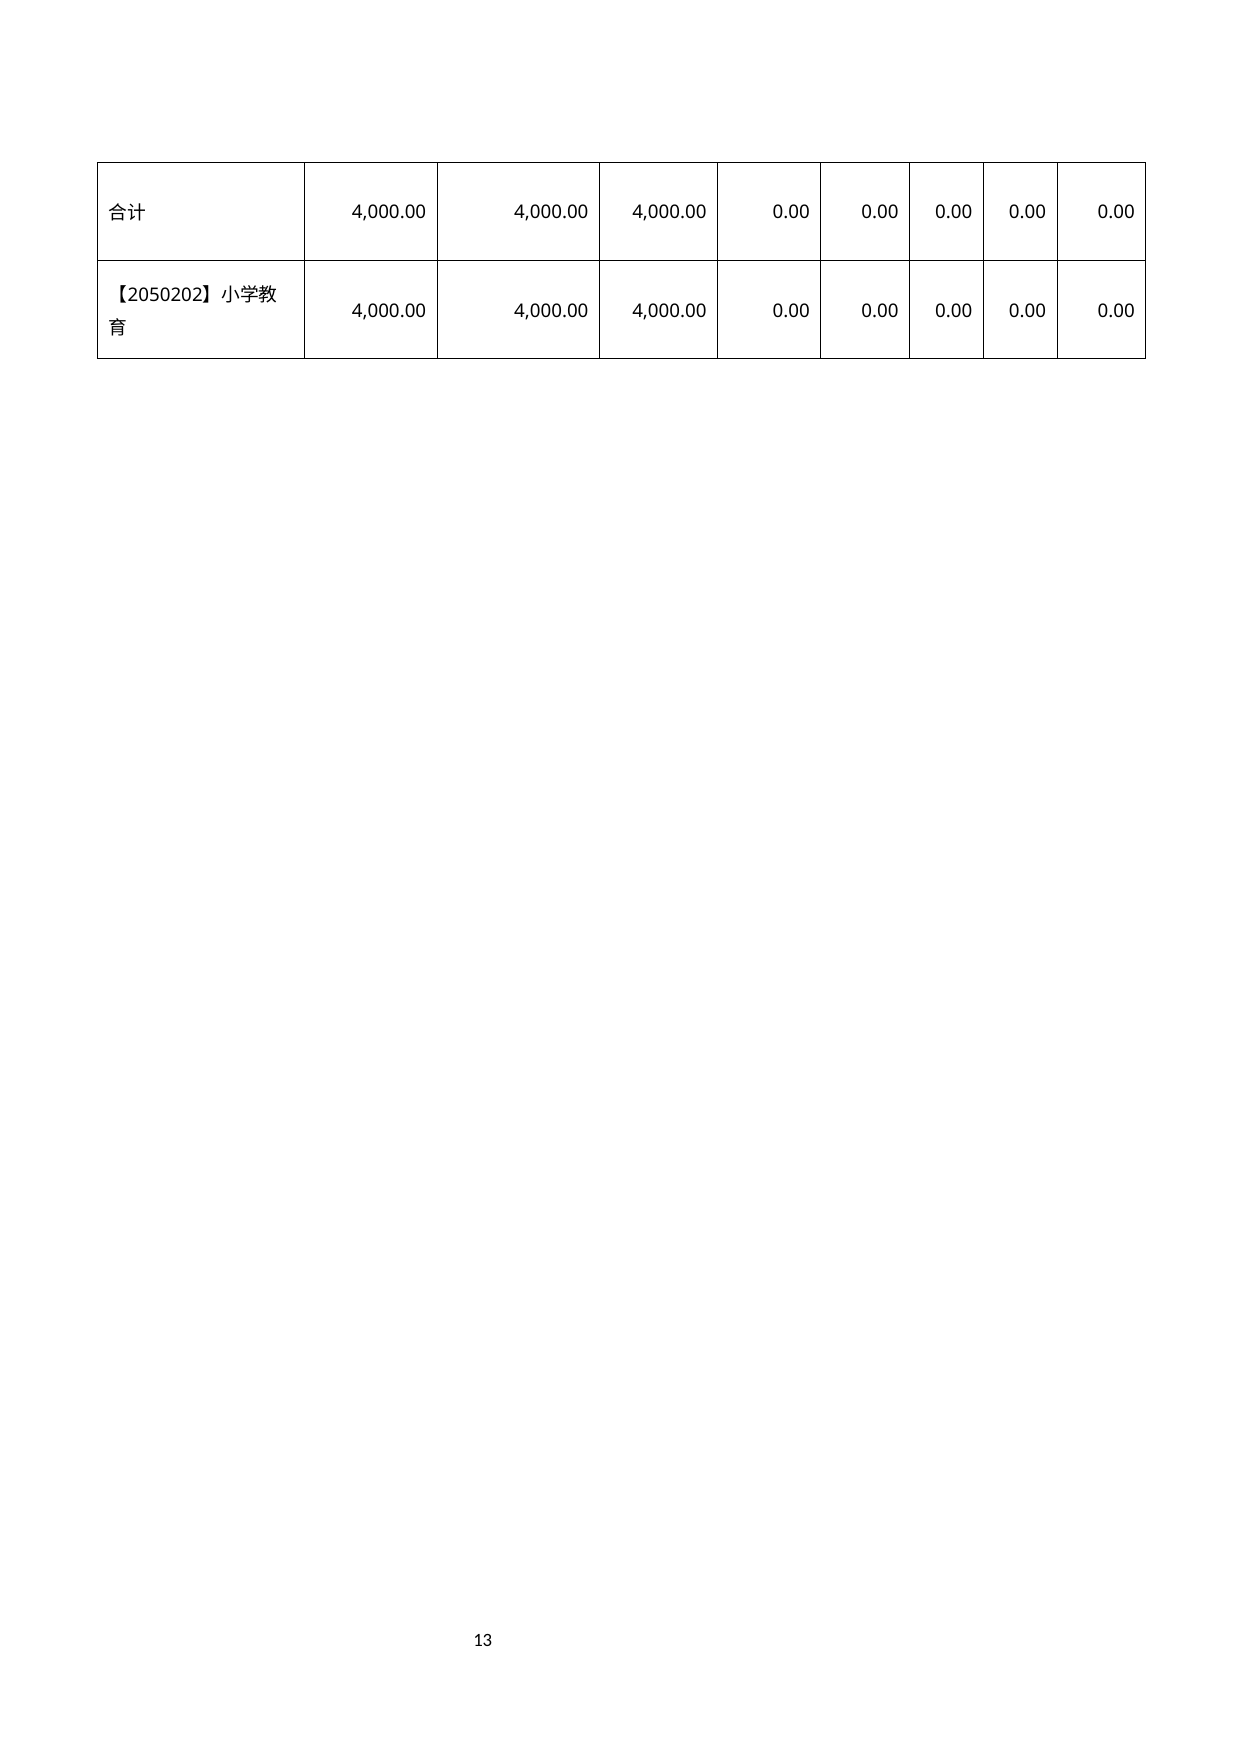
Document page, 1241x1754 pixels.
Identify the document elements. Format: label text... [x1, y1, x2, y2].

table_cell 0.00 [984, 261, 1057, 358]
table_cell 4,000.00 [438, 261, 599, 358]
table_cell 0.00 [718, 163, 820, 260]
table_cell 0.00 [910, 261, 983, 358]
table_cell 合计 [98, 163, 304, 260]
table_cell 0.00 [821, 261, 909, 358]
table_cell 0.00 [910, 163, 983, 260]
table_cell 0.00 [984, 163, 1057, 260]
table_cell 4,000.00 [305, 163, 437, 260]
table_cell 0.00 [718, 261, 820, 358]
table_cell 0.00 [1058, 163, 1145, 260]
table_cell 4,000.00 [600, 261, 717, 358]
table_cell 4,000.00 [305, 261, 437, 358]
table_cell 4,000.00 [438, 163, 599, 260]
table_cell 4,000.00 [600, 163, 717, 260]
table_cell 【2050202】小学教育 [98, 261, 304, 358]
table_cell 0.00 [821, 163, 909, 260]
table_cell 0.00 [1058, 261, 1145, 358]
